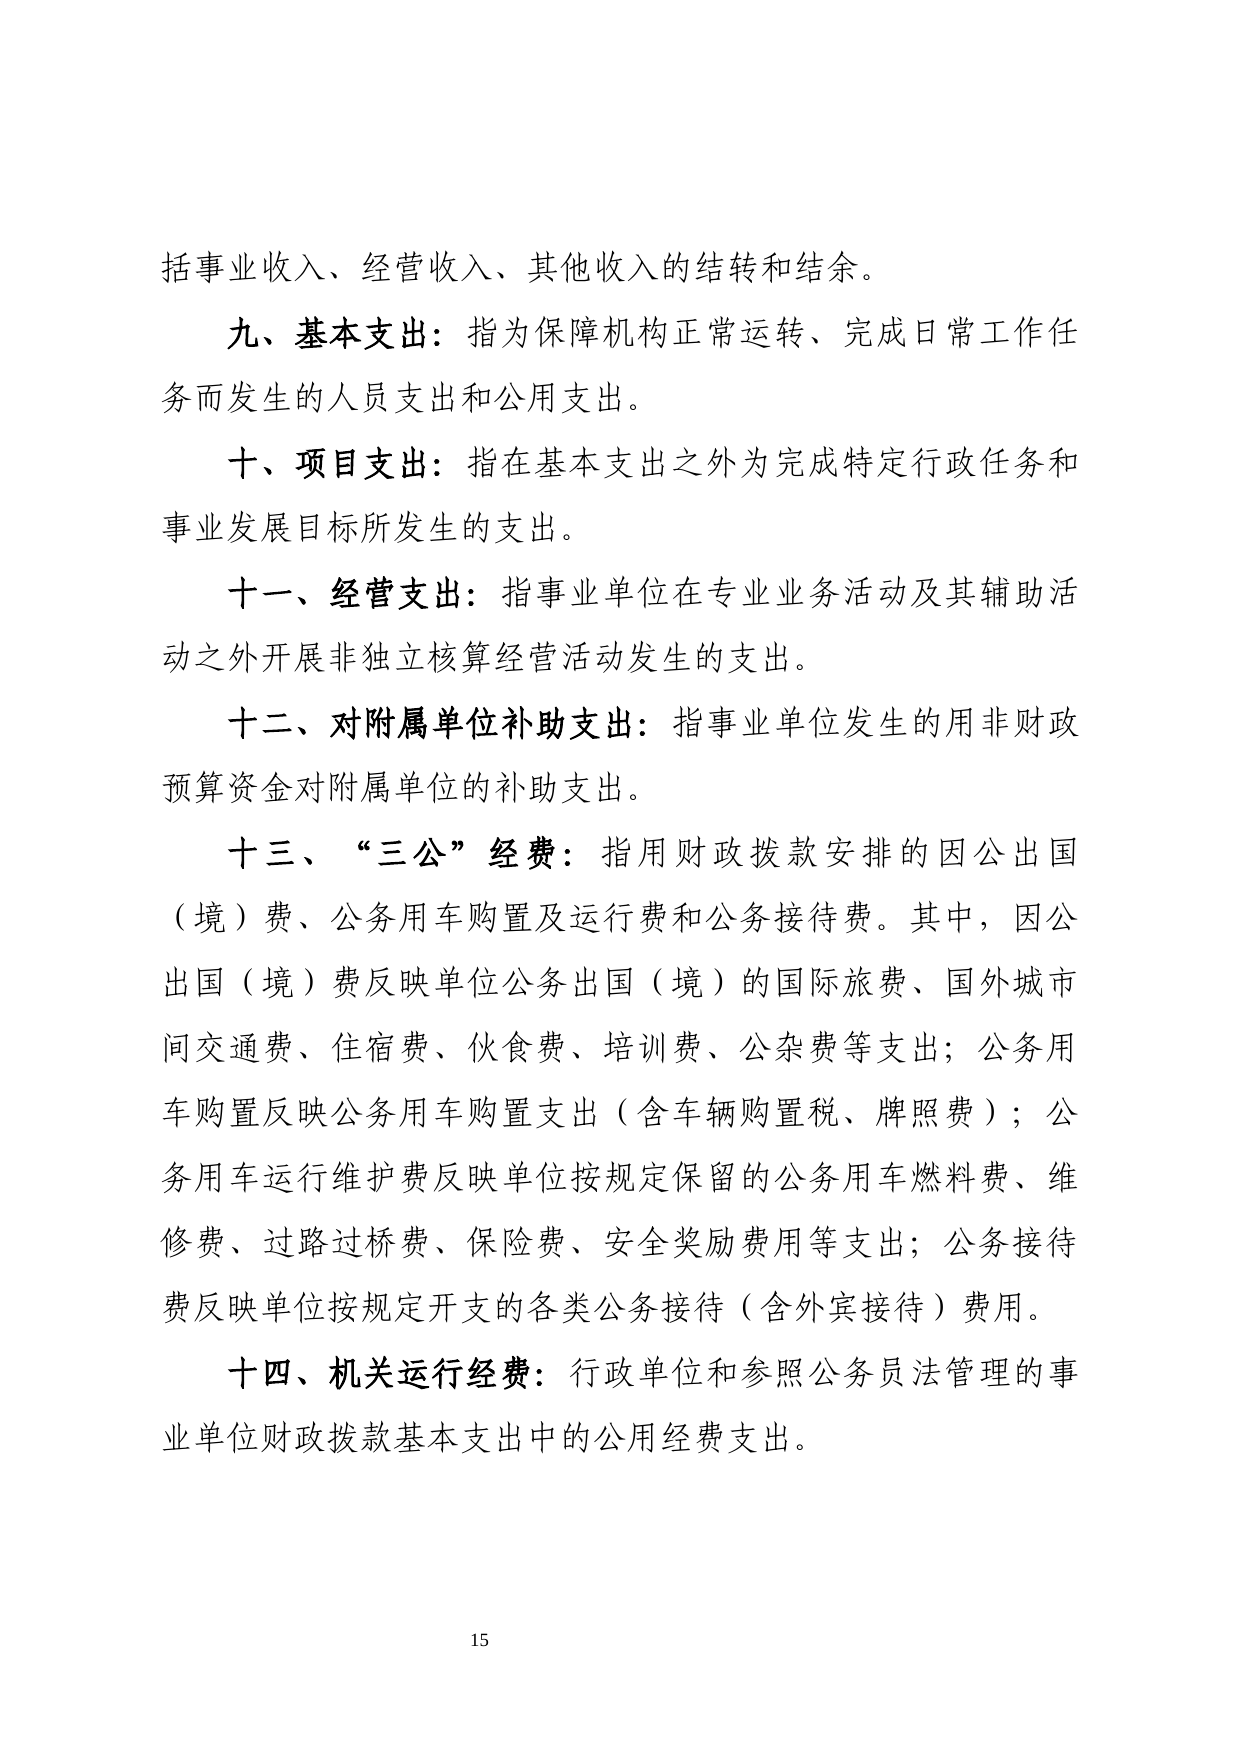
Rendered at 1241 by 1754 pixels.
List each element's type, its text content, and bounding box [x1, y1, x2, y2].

text 十三、“三公”经费：指用财政拨款安排的因公出国（境）费、公务用车购置及运行费和公务接待费。其中，因公出国（境）费反映单位公务出国（境）的国际旅费、国外城市间交通费、住宿费、伙食费、培训费、公杂费等支出；公务用车购置反映公务用车购置支出（含车辆购置税、牌照费）；公务用车运行维护费反映单位按规定保留的公务用车燃料费、维修费、过路过桥费、保险费、安全奖励费用等支出；公务接待费反映单位按规定开支的各类公务接待（含外宾接待）费用。 [159, 818, 1081, 1338]
text 十一、经营支出：指事业单位在专业业务活动及其辅助活动之外开展非独立核算经营活动发生的支出。 [159, 558, 1081, 688]
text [159, 233, 1081, 298]
text 十、项目支出：指在基本支出之外为完成特定行政任务和事业发展目标所发生的支出。 [159, 428, 1081, 558]
text 十四、机关运行经费：行政单位和参照公务员法管理的事业单位财政拨款基本支出中的公用经费支出。 [159, 1338, 1081, 1468]
text 九、基本支出：指为保障机构正常运转、完成日常工作任务而发生的人员支出和公用支出。 [159, 298, 1081, 428]
text 十二、对附属单位补助支出：指事业单位发生的用非财政预算资金对附属单位的补助支出。 [159, 688, 1081, 818]
